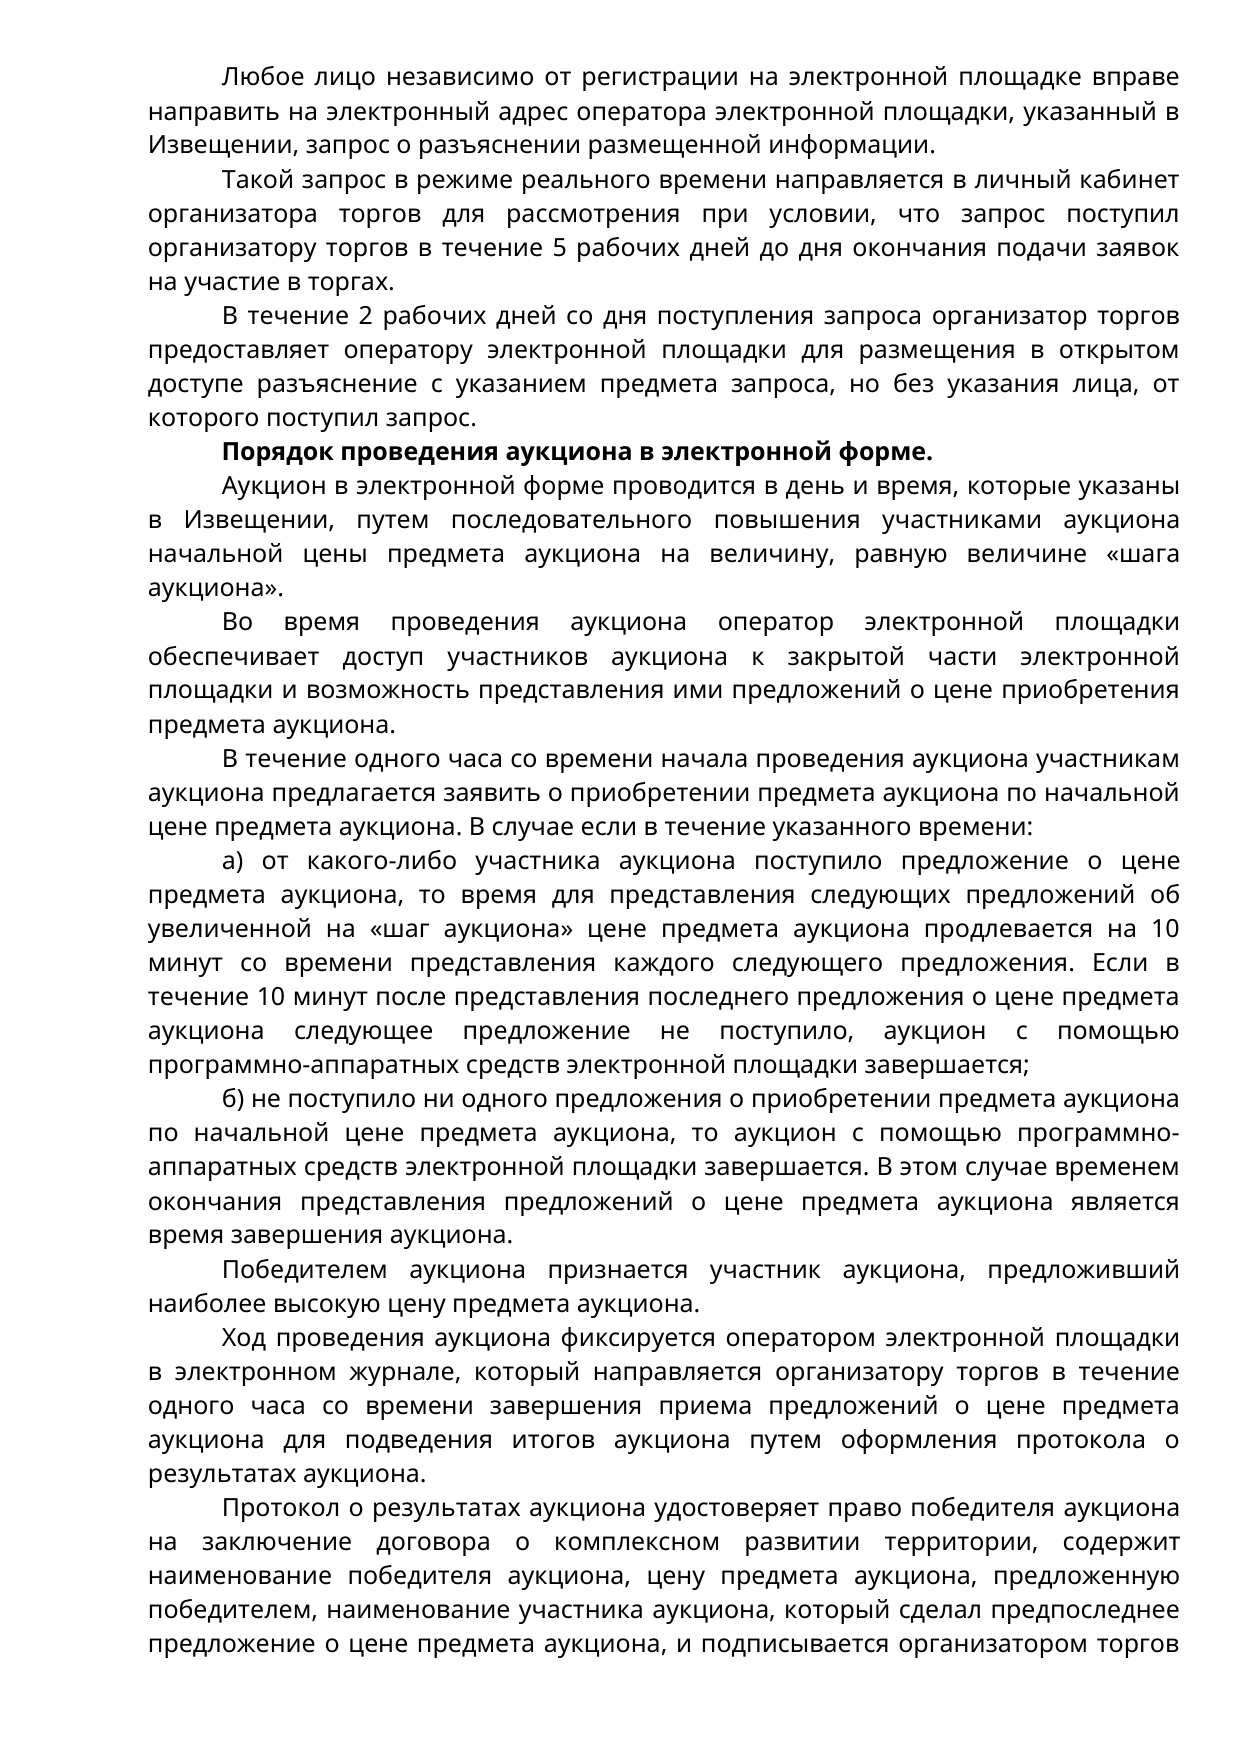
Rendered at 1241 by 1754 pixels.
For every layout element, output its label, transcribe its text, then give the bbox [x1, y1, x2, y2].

text а) от какого-либо участника аукциона поступило предложение о цене предмета аукциона, то время для представления следующих предложений об увеличенной на «шаг аукциона» цене предмета аукциона продлевается на 10 минут со времени представления каждого следующего предложения. Если в течение 10 минут после представления последнего предложения о цене предмета аукциона следующее предложение не поступило, аукцион с помощью программно-аппаратных средств электронной площадки завершается; [148, 842, 1181, 1081]
text Такой запрос в режиме реального времени направляется в личный кабинет организатора торгов для рассмотрения при условии, что запрос поступил организатору торгов в течение 5 рабочих дней до дня окончания подачи заявок на участие в торгах. [148, 161, 1181, 297]
text Порядок проведения аукциона в электронной форме. [148, 434, 1181, 468]
text б) не поступило ни одного предложения о приобретении предмета аукциона по начальной цене предмета аукциона, то аукцион с помощью программно-аппаратных средств электронной площадки завершается. В этом случае временем окончания представления предложений о цене предмета аукциона является время завершения аукциона. [148, 1081, 1181, 1251]
text Победителем аукциона признается участник аукциона, предложивший наиболее высокую цену предмета аукциона. [148, 1251, 1181, 1319]
text Ход проведения аукциона фиксируется оператором электронной площадки в электронном журнале, который направляется организатору торгов в течение одного часа со времени завершения приема предложений о цене предмета аукциона для подведения итогов аукциона путем оформления протокола о результатах аукциона. [148, 1319, 1181, 1490]
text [148, 1490, 1181, 1660]
text В течение одного часа со времени начала проведения аукциона участникам аукциона предлагается заявить о приобретении предмета аукциона по начальной цене предмета аукциона. В случае если в течение указанного времени: [148, 740, 1181, 842]
text Любое лицо независимо от регистрации на электронной площадке вправе направить на электронный адрес оператора электронной площадки, указанный в Извещении, запрос о разъяснении размещенной информации. [148, 59, 1181, 161]
text В течение 2 рабочих дней со дня поступления запроса организатор торгов предоставляет оператору электронной площадки для размещения в открытом доступе разъяснение с указанием предмета запроса, но без указания лица, от которого поступил запрос. [148, 297, 1181, 434]
text Аукцион в электронной форме проводится в день и время, которые указаны в Извещении, путем последовательного повышения участниками аукциона начальной цены предмета аукциона на величину, равную величине «шага аукциона». [148, 468, 1181, 604]
text Во время проведения аукциона оператор электронной площадки обеспечивает доступ участников аукциона к закрытой части электронной площадки и возможность представления ими предложений о цене приобретения предмета аукциона. [148, 604, 1181, 740]
